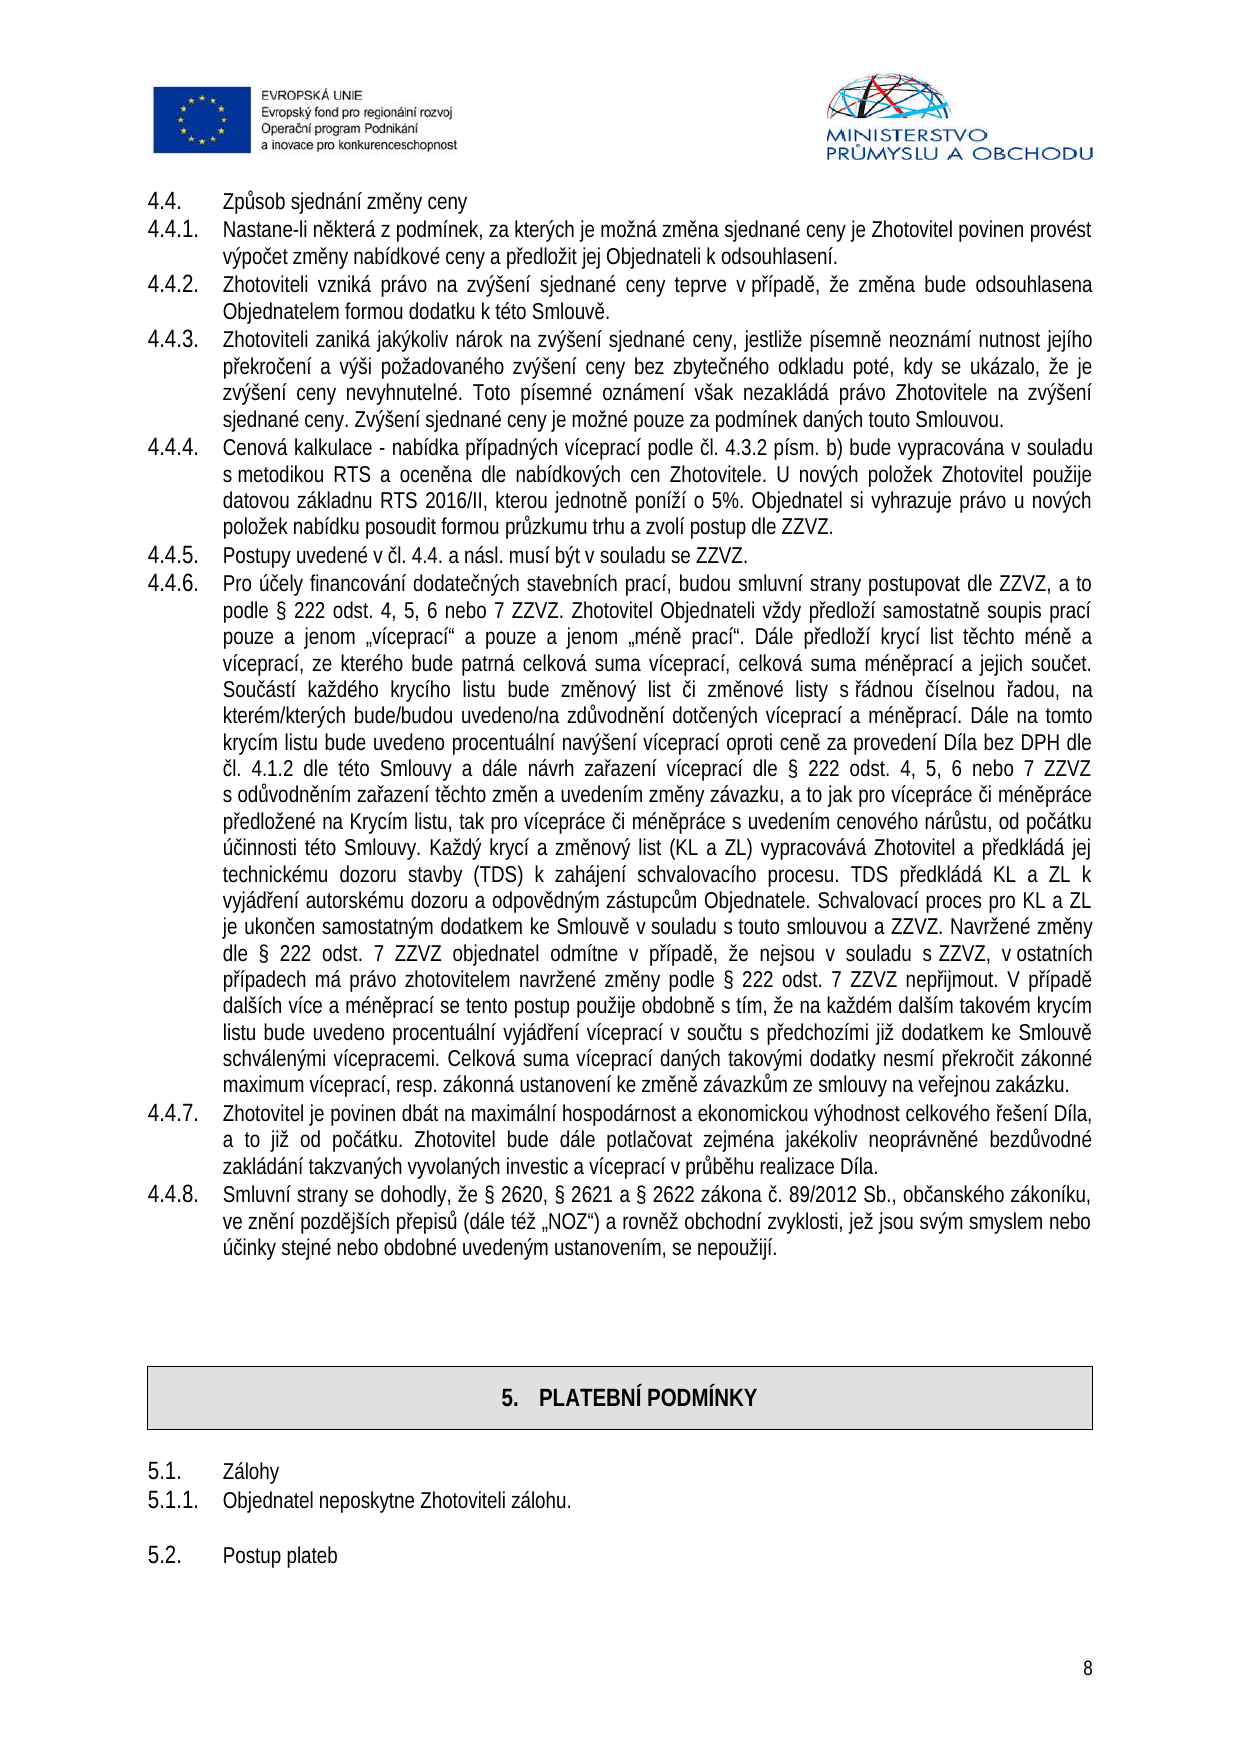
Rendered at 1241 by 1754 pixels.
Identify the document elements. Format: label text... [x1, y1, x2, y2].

list Zálohy [148, 1456, 1093, 1485]
list Postupy uvedené v čl. 4.4. a násl. musí být v souladu se ZZVZ. [148, 540, 1093, 568]
list Nastane-li některá z podmínek, za kterých je možná změna sjednané ceny je Zhotovitel povinen provést výpočet změny nabídkové ceny a předložit jej Objednateli k odsouhlasení. [148, 214, 1093, 269]
picture [827, 73, 1093, 160]
list Zhotoviteli zaniká jakýkoliv nárok na zvýšení sjednané ceny, jestliže písemně neoznámí nutnost jejího překročení a výši požadovaného zvýšení ceny bez zbytečného odkladu poté, kdy se ukázalo, že je zvýšení ceny nevyhnutelné. Toto písemné oznámení však nezakládá právo Zhotovitele na zvýšení sjednané ceny. Zvýšení sjednané ceny je možné pouze za podmínek daných touto Smlouvou. [148, 324, 1093, 432]
list Zhotoviteli vzniká právo na zvýšení sjednané ceny teprve v případě, že změna bude odsouhlasena Objednatelem formou dodatku k této Smlouvě. [148, 269, 1093, 324]
list Způsob sjednání změny ceny [148, 186, 1093, 214]
list Pro účely financování dodatečných stavebních prací, budou smluvní strany postupovat dle ZZVZ, a to podle § 222 odst. 4, 5, 6 nebo 7 ZZVZ. Zhotovitel Objednateli vždy předloží samostatně soupis prací pouze a jenom „víceprací“ a pouze a jenom „méně prací“. Dále předloží krycí list těchto méně a víceprací, ze kterého bude patrná celková suma víceprací, celková suma méněprací a jejich součet. Součástí každého krycího listu bude změnový list či změnové listy s řádnou číselnou řadou, na kterém/kterých bude/budou uvedeno/na zdůvodnění dotčených víceprací a méněprací. Dále na tomto krycím listu bude uvedeno procentuální navýšení víceprací oproti ceně za provedení Díla bez DPH dle čl. 4.1.2 dle této Smlouvy a dále návrh zařazení víceprací dle § 222 odst. 4, 5, 6 nebo 7 ZZVZ s odůvodněním zařazení těchto změn a uvedením změny závazku, a to jak pro vícepráce či méněpráce předložené na Krycím listu, tak pro vícepráce či méněpráce s uvedením cenového nárůstu, od počátku účinnosti této Smlouvy. Každý krycí a změnový list (KL a ZL) vypracovává Zhotovitel a předkládá jej technickému dozoru stavby (TDS) k zahájení schvalovacího procesu. TDS předkládá KL a ZL k vyjádření autorskému dozoru a odpovědným zástupcům Objednatele. Schvalovací proces pro KL a ZL je ukončen samostatným dodatkem ke Smlouvě v souladu s touto smlouvou a ZZVZ. Navržené změny dle § 222 odst. 7 ZZVZ objednatel odmítne v případě, že nejsou v souladu s ZZVZ, v ostatních případech má právo zhotovitelem navržené změny podle § 222 odst. 7 ZZVZ nepřijmout. V případě dalších více a méněprací se tento postup použije obdobně s tím, že na každém dalším takovém krycím listu bude uvedeno procentuální vyjádření víceprací v součtu s předchozími již dodatkem ke Smlouvě schválenými vícepracemi. Celková suma víceprací daných takovými dodatky nesmí překročit zákonné maximum víceprací, resp. zákonná ustanovení ke změně závazkům ze smlouvy na veřejnou zakázku. [148, 568, 1093, 1098]
list Zhotovitel je povinen dbát na maximální hospodárnost a ekonomickou výhodnost celkového řešení Díla, a to již od počátku. Zhotovitel bude dále potlačovat zejména jakékoliv neoprávněné bezdůvodné zakládání takzvaných vyvolaných investic a víceprací v průběhu realizace Díla. [148, 1098, 1093, 1179]
picture [147, 80, 470, 160]
table_header Platební podmínky [148, 1367, 1092, 1429]
list Smluvní strany se dohodly, že § 2620, § 2621 a § 2622 zákona č. 89/2012 Sb., občanského zákoníku, ve znění pozdějších přepisů (dále též „NOZ“) a rovněž obchodní zvyklosti, jež jsou svým smyslem nebo účinky stejné nebo obdobné uvedeným ustanovením, se nepoužijí. [148, 1179, 1093, 1260]
list Postup plateb [148, 1540, 1093, 1568]
list Objednatel neposkytne Zhotoviteli zálohu. [148, 1485, 1093, 1513]
list Cenová kalkulace - nabídka případných víceprací podle čl. 4.3.2 písm. b) bude vypracována v souladu s metodikou RTS a oceněna dle nabídkových cen Zhotovitele. U nových položek Zhotovitel použije datovou základnu RTS 2016/II, kterou jednotně poníží o 5%. Objednatel si vyhrazuje právo u nových položek nabídku posoudit formou průzkumu trhu a zvolí postup dle ZZVZ. [148, 432, 1093, 540]
